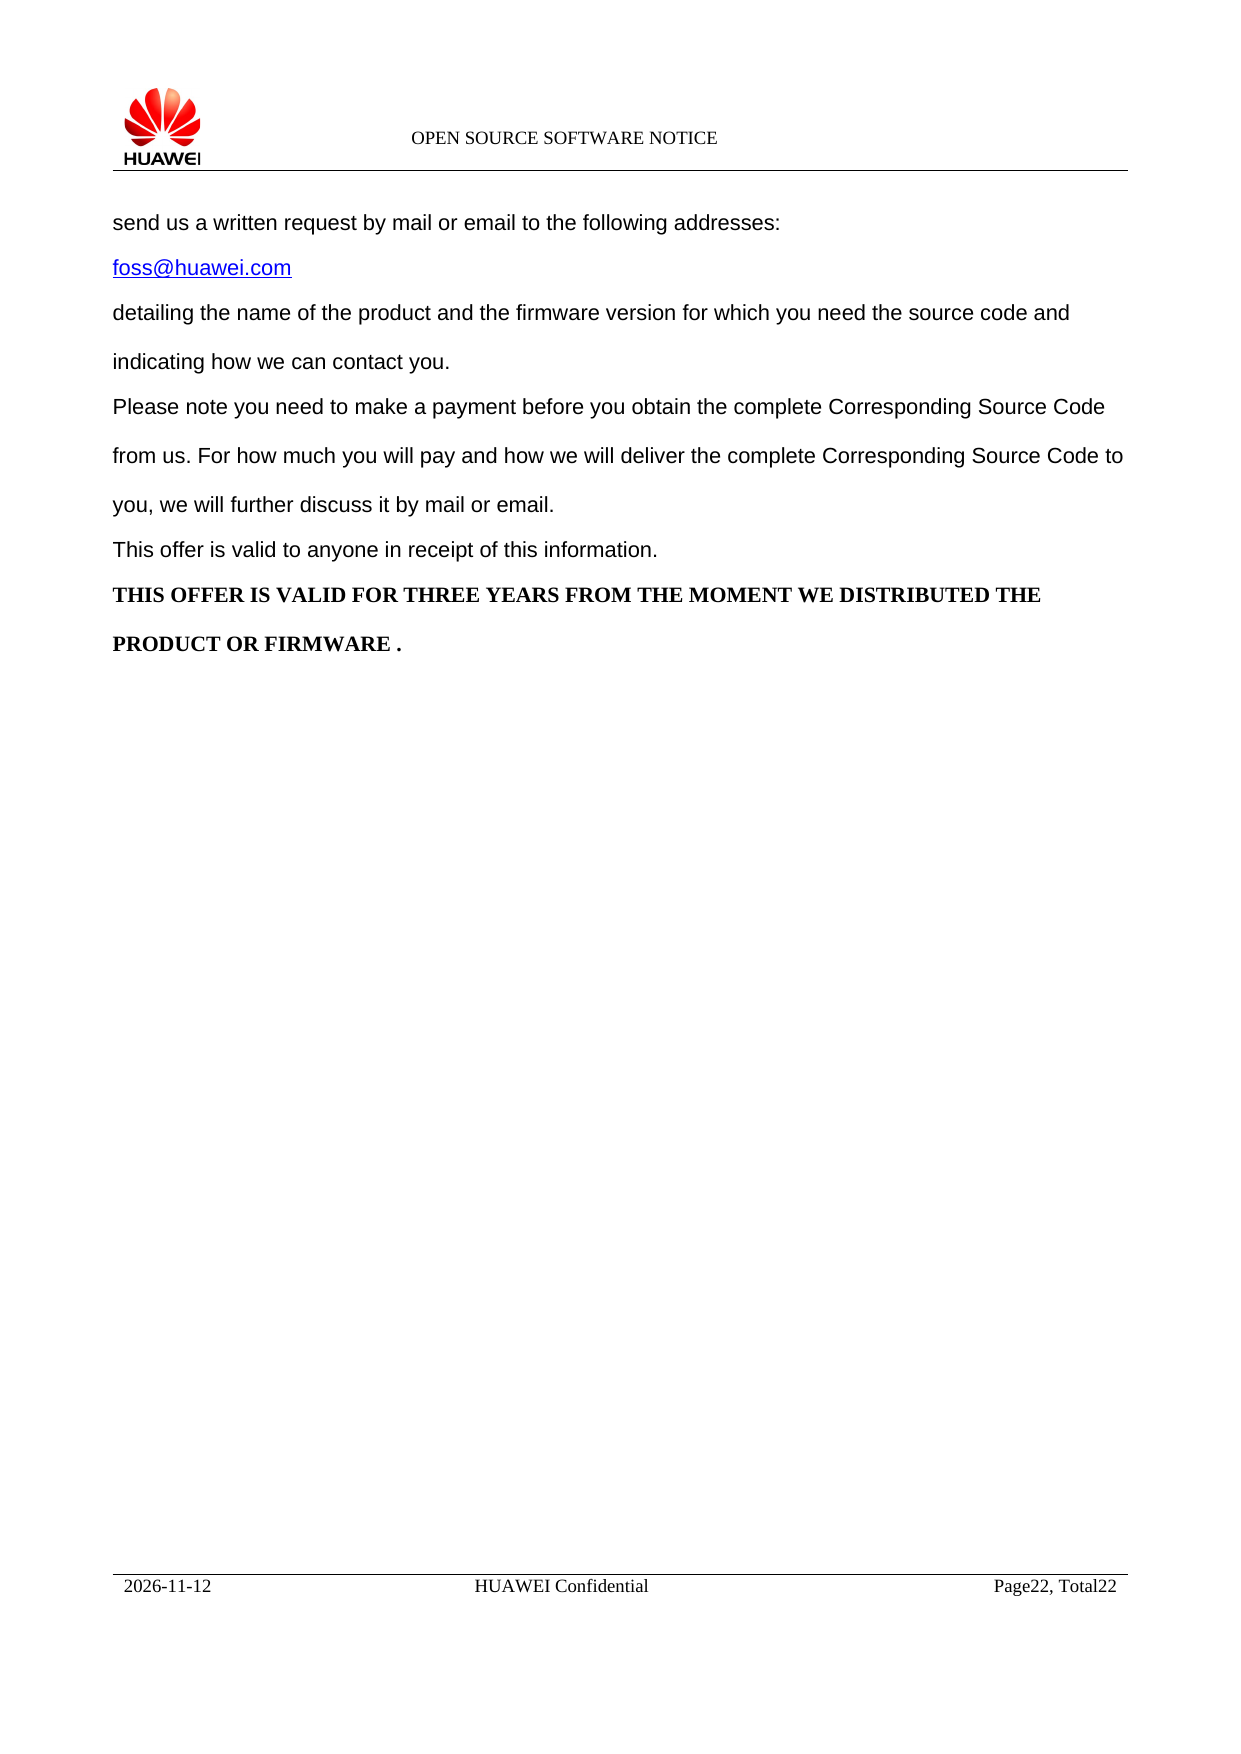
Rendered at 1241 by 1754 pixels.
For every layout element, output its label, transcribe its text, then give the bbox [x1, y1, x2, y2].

picture [124, 88, 201, 165]
text This offer is valid to anyone in receipt of this information. [112, 533, 1128, 566]
text Please note you need to make a payment before you obtain the complete Corresponding Source Code from us. For how much you will pay and how we will deliver the complete Corresponding Source Code to you, we will further discuss it by mail or email. [112, 390, 1128, 520]
text detailing the name of the product and the firmware version for which you need the source code and indicating how we can contact you. [112, 297, 1128, 378]
text This offer is valid for three years from the moment we distributed the product or firmware . [112, 578, 1128, 659]
text foss@huawei.com [112, 251, 1128, 284]
